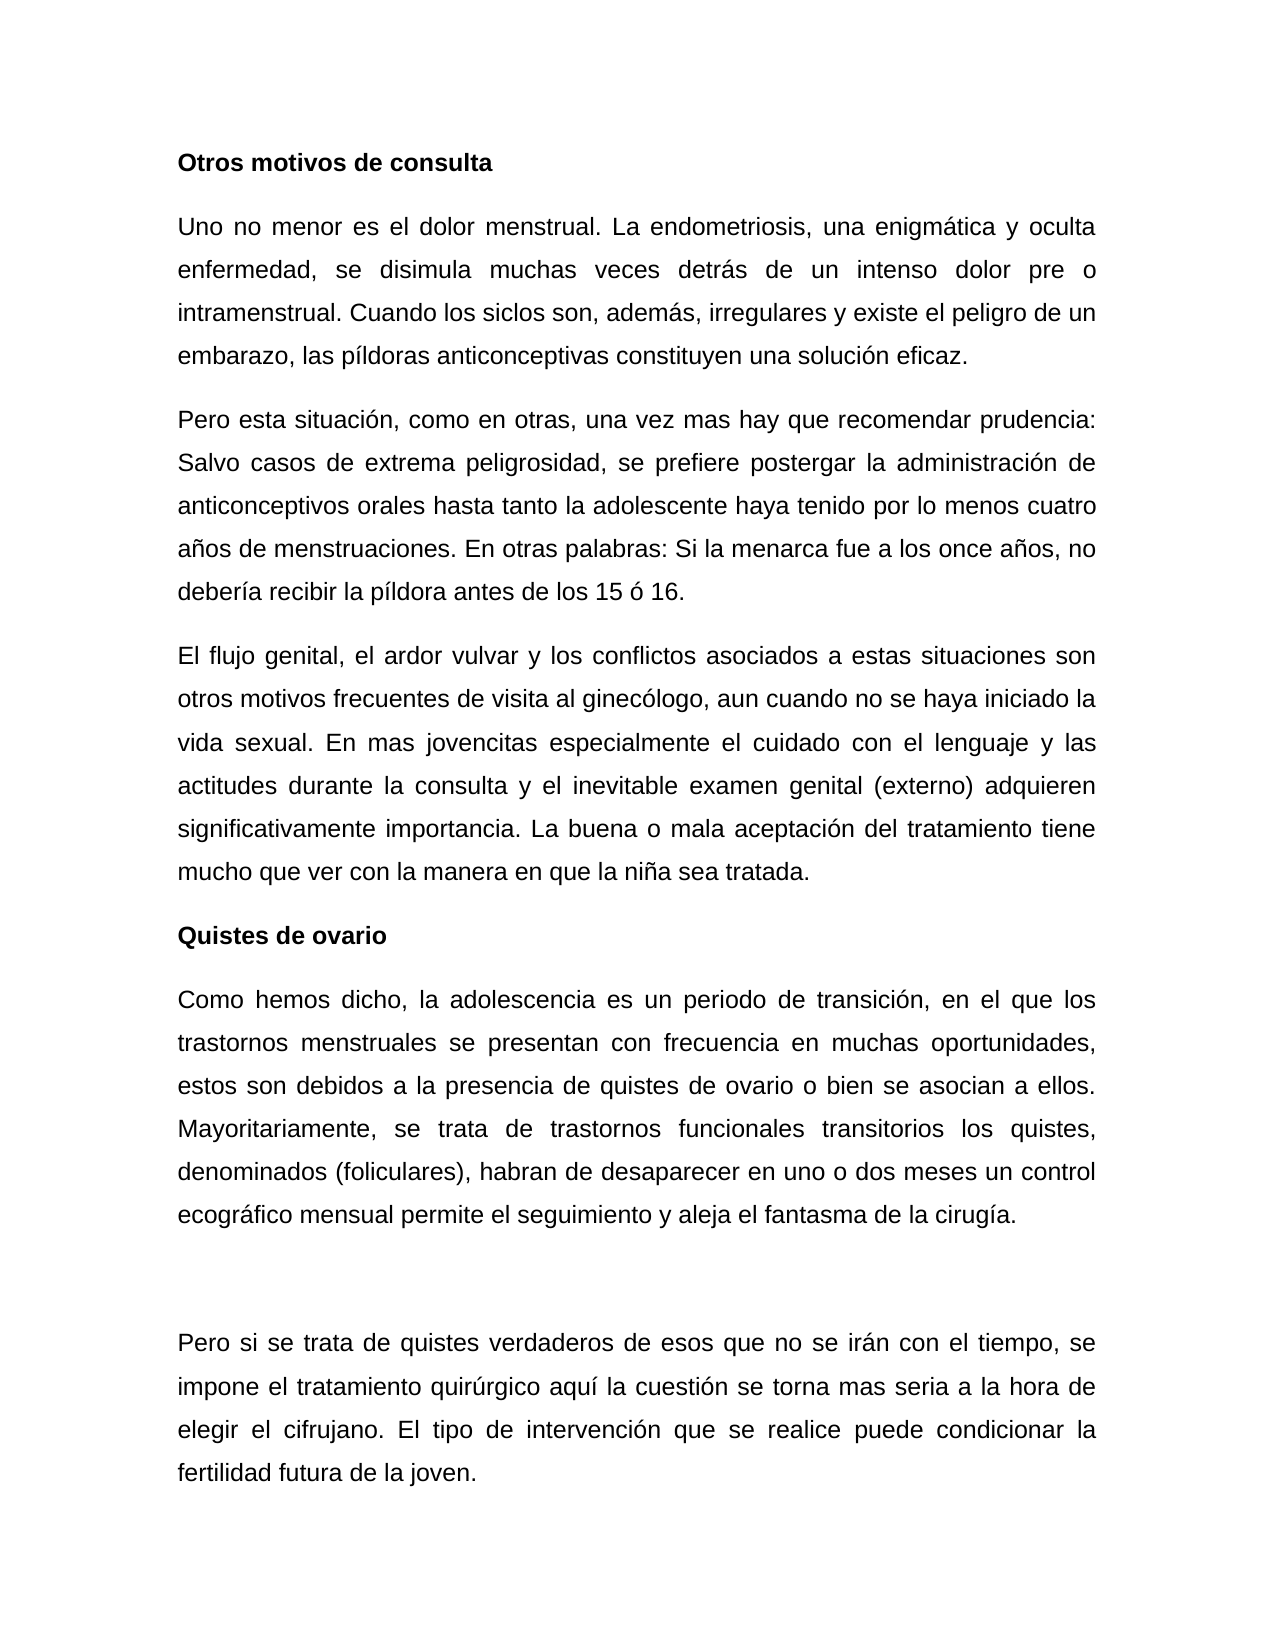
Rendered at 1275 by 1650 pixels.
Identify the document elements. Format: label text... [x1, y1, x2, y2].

text Pero si se trata de quistes verdaderos de esos que no se irán con el tiempo, se impone el tratamiento quirúrgico aquí la cuestión se torna mas seria a la hora de elegir el cifrujano. El tipo de intervención que se realice puede condicionar la fertilidad futura de la joven. [177, 1328, 1098, 1487]
text Quistes de ovario [177, 921, 1098, 950]
text El flujo genital, el ardor vulvar y los conflictos asociados a estas situaciones son otros motivos frecuentes de visita al ginecólogo, aun cuando no se haya iniciado la vida sexual. En mas jovencitas especialmente el cuidado con el lenguaje y las actitudes durante la consulta y el inevitable examen genital (externo) adquieren significativamente importancia. La buena o mala aceptación del tratamiento tiene mucho que ver con la manera en que la niña sea tratada. [177, 641, 1098, 886]
text Uno no menor es el dolor menstrual. La endometriosis, una enigmática y oculta enfermedad, se disimula muchas veces detrás de un intenso dolor pre o intramenstrual. Cuando los siclos son, además, irregulares y existe el peligro de un embarazo, las píldoras anticonceptivas constituyen una solución eficaz. [177, 212, 1098, 370]
text Como hemos dicho, la adolescencia es un periodo de transición, en el que los trastornos menstruales se presentan con frecuencia en muchas oportunidades, estos son debidos a la presencia de quistes de ovario o bien se asocian a ellos. Mayoritariamente, se trata de trastornos funcionales transitorios los quistes, denominados (foliculares), habran de desaparecer en uno o dos meses un control ecográfico mensual permite el seguimiento y aleja el fantasma de la cirugía. [177, 985, 1098, 1229]
text Otros motivos de consulta [177, 148, 1098, 176]
text Pero esta situación, como en otras, una vez mas hay que recomendar prudencia: Salvo casos de extrema peligrosidad, se prefiere postergar la administración de anticonceptivos orales hasta tanto la adolescente haya tenido por lo menos cuatro años de menstruaciones. En otras palabras: Si la menarca fue a los once años, no debería recibir la píldora antes de los 15 ó 16. [177, 405, 1098, 606]
